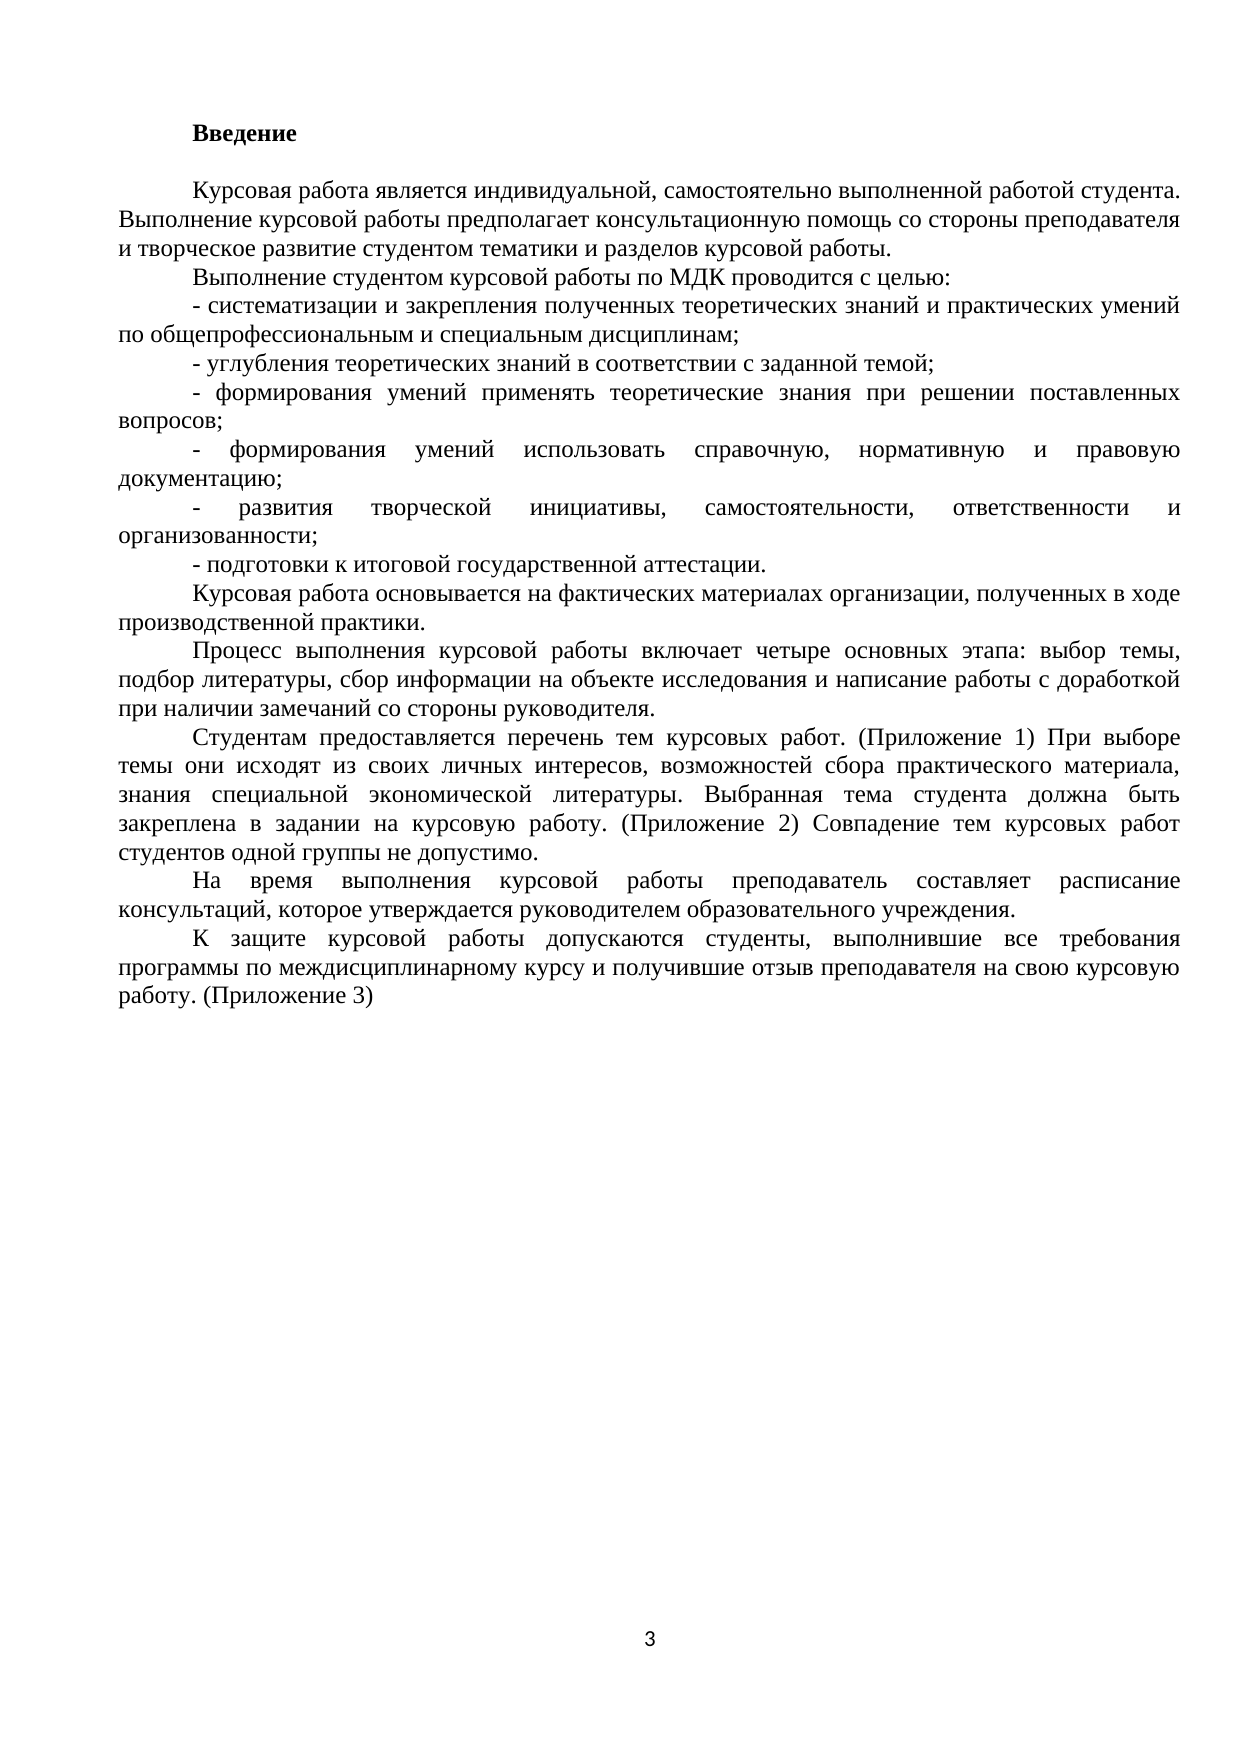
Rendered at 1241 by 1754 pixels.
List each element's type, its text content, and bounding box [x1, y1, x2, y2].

text - формирования умений применять теоретические знания при решении поставленных вопросов; [118, 377, 1181, 434]
text - углубления теоретических знаний в соответствии с заданной темой; [118, 348, 1181, 377]
text К защите курсовой работы допускаются студенты, выполнившие все требования программы по междисциплинарному курсу и получившие отзыв преподавателя на свою курсовую работу. (Приложение 3) [118, 923, 1181, 1009]
text Курсовая работа является индивидуальной, самостоятельно выполненной работой студента. Выполнение курсовой работы предполагает консультационную помощь со стороны преподавателя и творческое развитие студентом тематики и разделов курсовой работы. [118, 176, 1181, 262]
text - систематизации и закрепления полученных теоретических знаний и практических умений по общепрофессиональным и специальным дисциплинам; [118, 291, 1181, 348]
text - формирования умений использовать справочную, нормативную и правовую документацию; [118, 434, 1181, 492]
text Введение [118, 118, 1181, 147]
text Курсовая работа основывается на фактических материалах организации, полученных в ходе производственной практики. [118, 578, 1181, 636]
text Процесс выполнения курсовой работы включает четыре основных этапа: выбор темы, подбор литературы, сбор информации на объекте исследования и написание работы с доработкой при наличии замечаний со стороны руководителя. [118, 636, 1181, 722]
text Выполнение студентом курсовой работы по МДК проводится с целью: [118, 262, 1181, 291]
text - развития творческой инициативы, самостоятельности, ответственности и организованности; [118, 492, 1181, 549]
text На время выполнения курсовой работы преподаватель составляет расписание консультаций, которое утверждается руководителем образовательного учреждения. [118, 866, 1181, 923]
text Студентам предоставляется перечень тем курсовых работ. (Приложение 1) При выборе темы они исходят из своих личных интересов, возможностей сбора практического материала, знания специальной экономической литературы. Выбранная тема студента должна быть закреплена в задании на курсовую работу. (Приложение 2) Совпадение тем курсовых работ студентов одной группы не допустимо. [118, 722, 1181, 866]
text - подготовки к итоговой государственной аттестации. [118, 549, 1181, 578]
